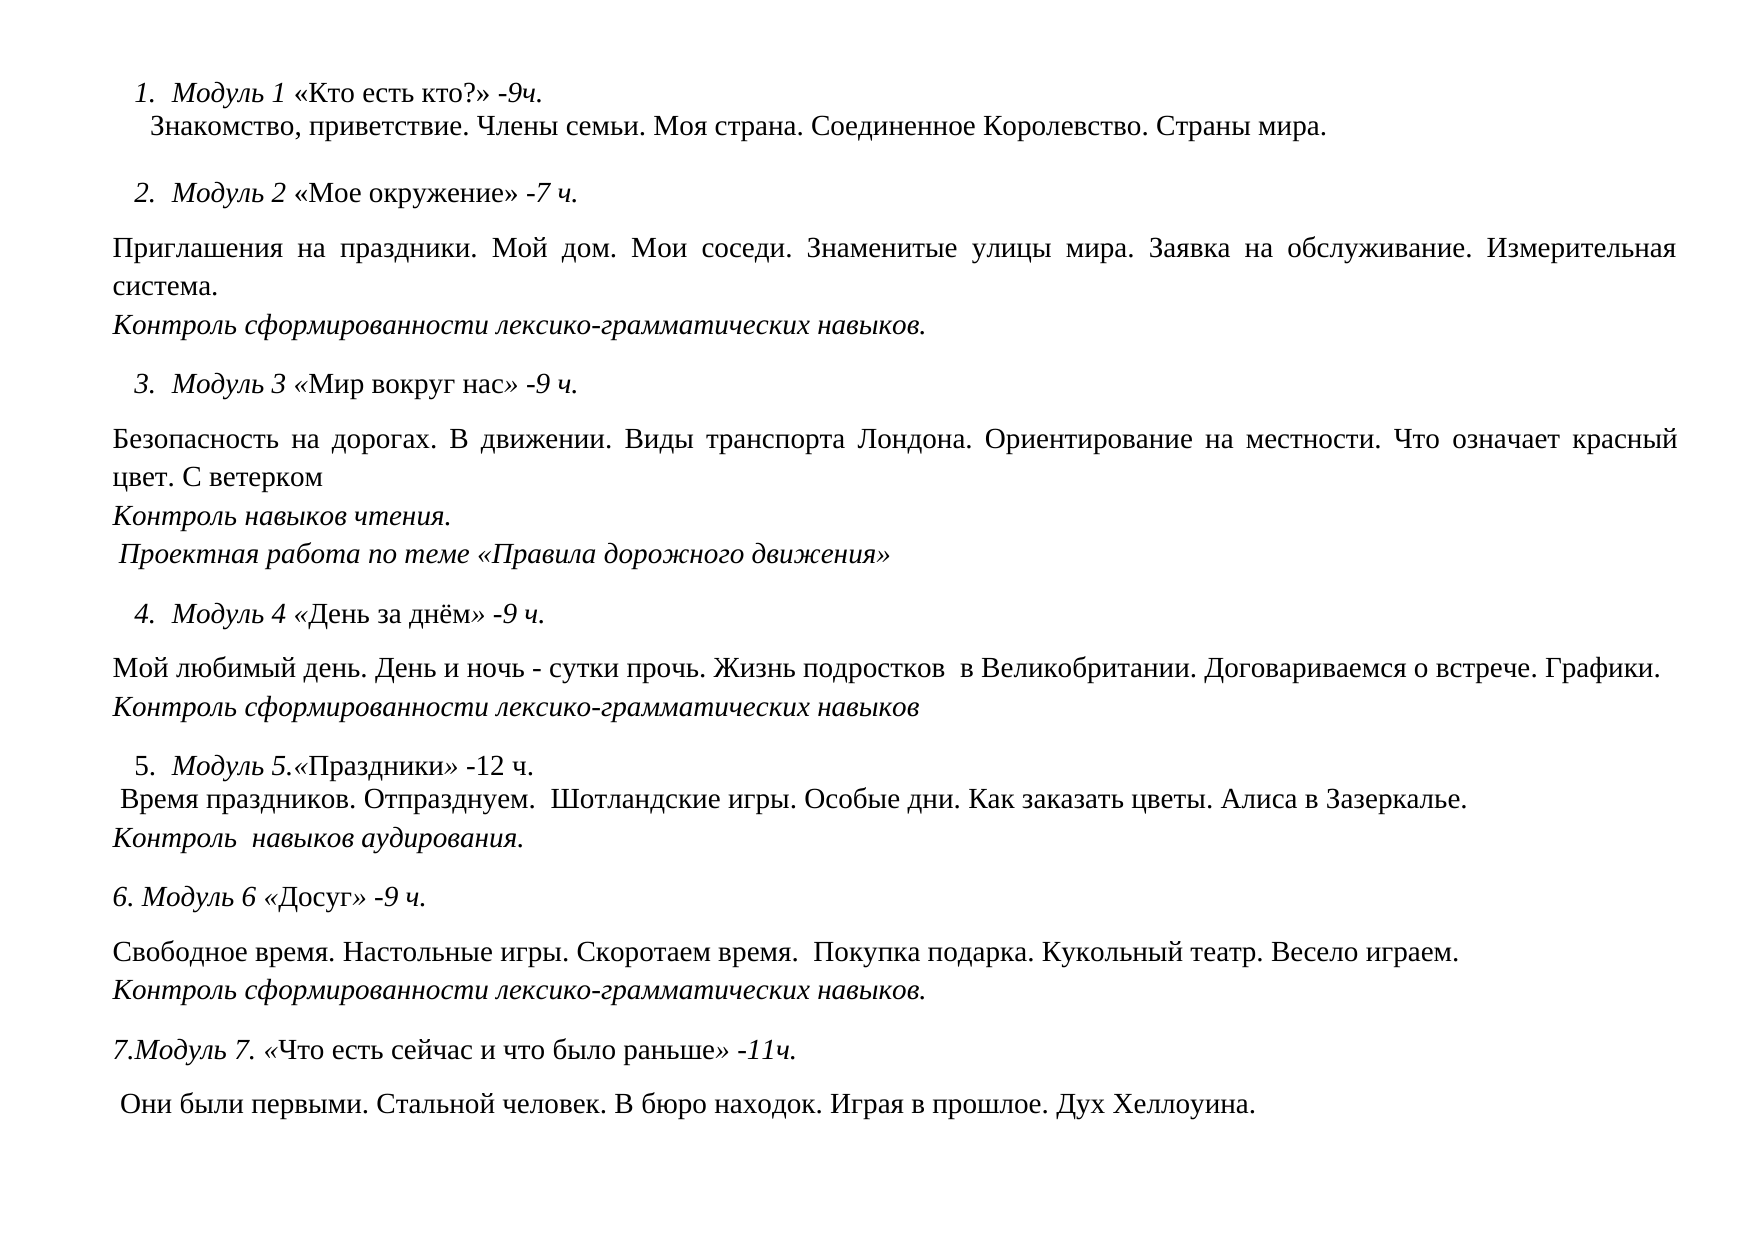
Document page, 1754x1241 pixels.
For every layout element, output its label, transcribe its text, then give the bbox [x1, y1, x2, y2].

text Свободное время. Настольные игры. Скоротаем время. Покупка подарка. Кукольный театр. Весело играем. [112, 934, 1679, 967]
list Модуль 4 «День за днём» -9 ч. [134, 596, 1679, 629]
text Контроль сформированности лексико-грамматических навыков. [112, 307, 1679, 341]
text Контроль навыков аудирования. [112, 820, 1679, 854]
text Безопасность на дорогах. В движении. Виды транспорта Лондона. Ориентирование на местности. Что означает красный цвет. С ветерком [112, 421, 1679, 493]
list Знакомство, приветствие. Члены семьи. Моя страна. Соединенное Королевство. Страны мира. [150, 108, 1679, 142]
list Модуль 1 «Кто есть кто?» -9ч. [134, 75, 1679, 108]
list 6. Модуль 6 «Досуг» -9 ч. [112, 879, 1679, 913]
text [112, 972, 1679, 1006]
list Модуль 5.«Праздники» -12 ч. [134, 748, 1679, 782]
text Они были первыми. Стальной человек. В бюро находок. Играя в прошлое. Дух Хеллоуина. [112, 1086, 1679, 1120]
text Время праздников. Отпразднуем. Шотландские игры. Особые дни. Как заказать цветы. Алиса в Зазеркалье. [112, 782, 1679, 815]
text Приглашения на праздники. Мой дом. Мои соседи. Знаменитые улицы мира. Заявка на обслуживание. Измерительная система. [112, 230, 1679, 302]
list 7.Модуль 7. «Что есть сейчас и что было раньше» -11ч. [112, 1032, 1679, 1065]
text Проектная работа по теме «Правила дорожного движения» [75, 536, 1679, 570]
text Контроль навыков чтения. [112, 498, 1679, 531]
list Модуль 3 «Мир вокруг нас» -9 ч. [134, 366, 1679, 400]
text Мой любимый день. День и ночь - сутки прочь. Жизнь подростков в Великобритании. Договариваемся о встрече. Графики. [112, 650, 1679, 684]
list Модуль 2 «Мое окружение» -7 ч. [134, 176, 1679, 209]
text Контроль сформированности лексико-грамматических навыков [112, 689, 1679, 722]
